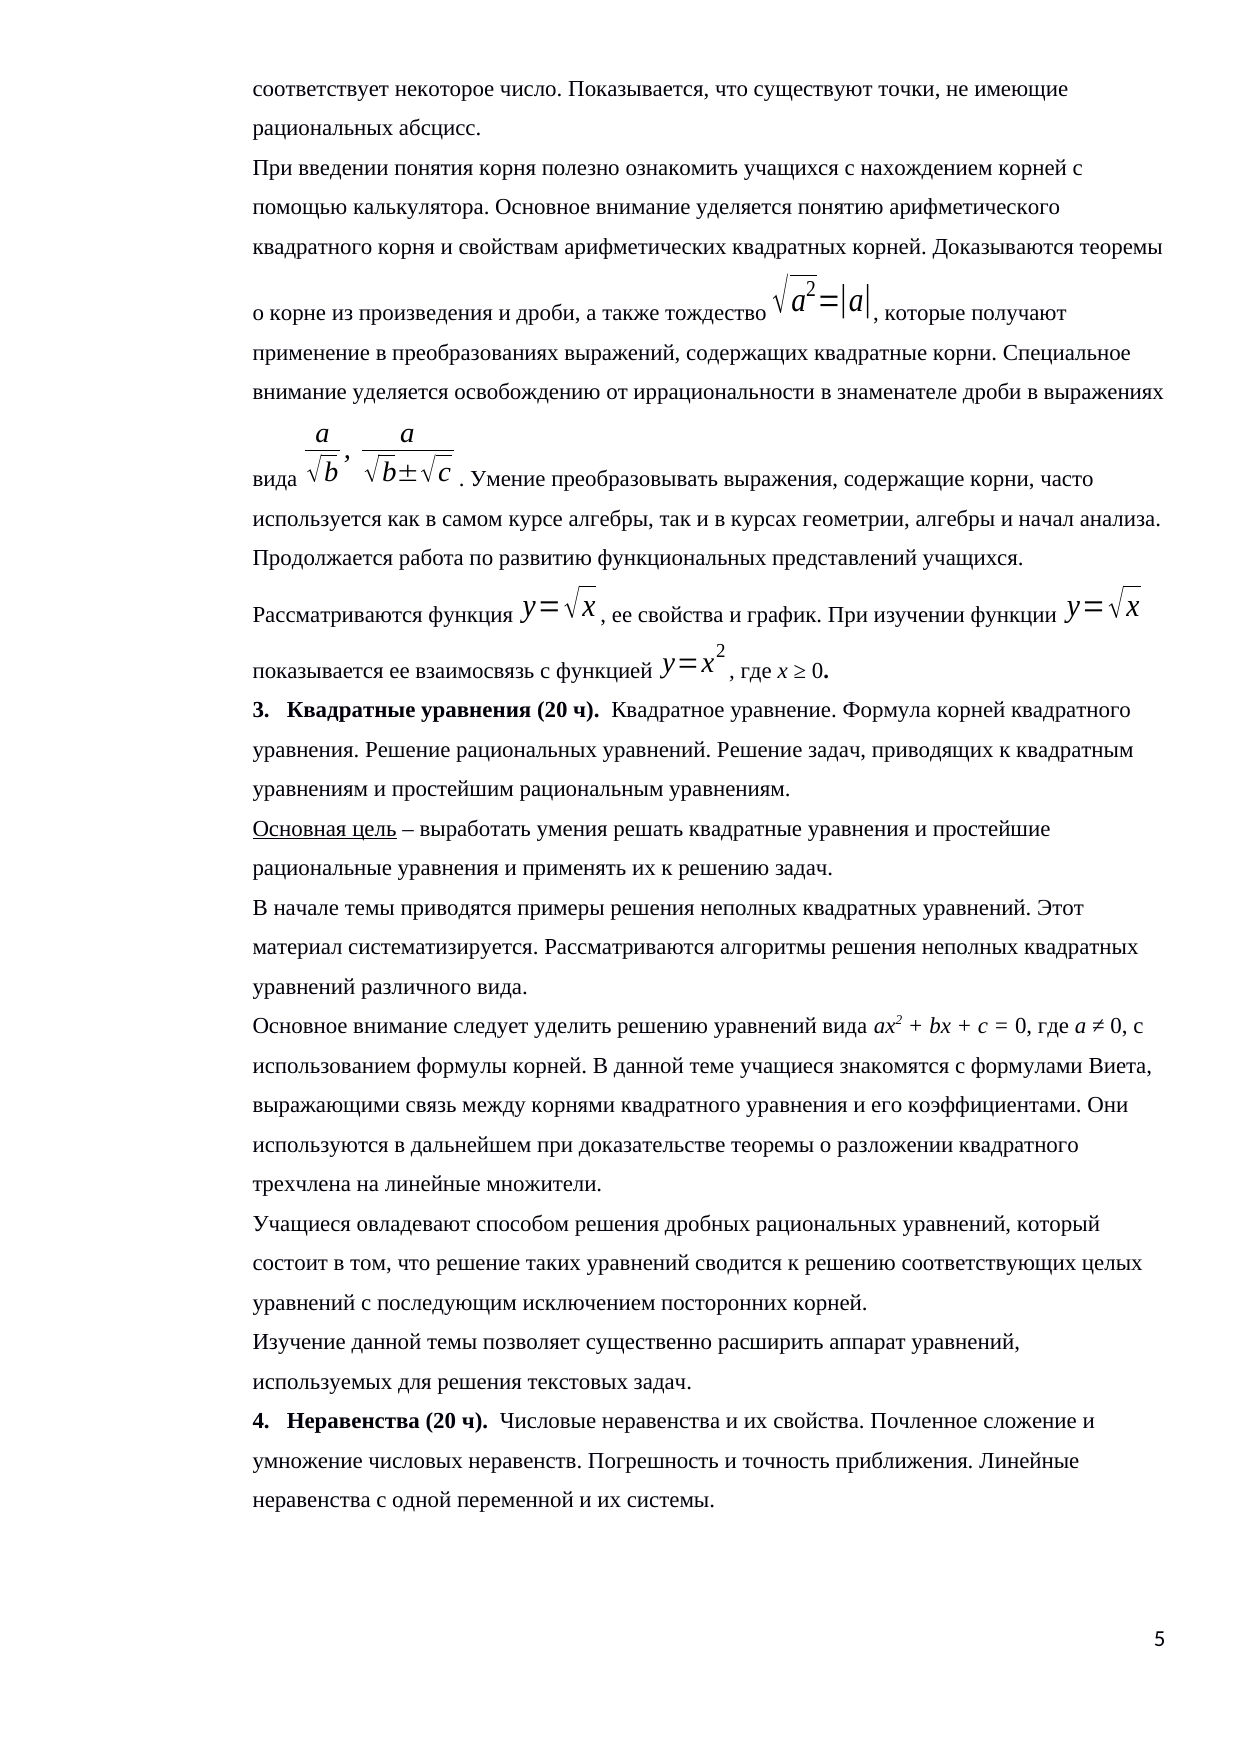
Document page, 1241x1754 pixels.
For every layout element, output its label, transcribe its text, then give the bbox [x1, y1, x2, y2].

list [252, 75, 1165, 141]
list Продолжается работа по развитию функциональных представлений учащихся. Рассматриваются функция , ее свойства и график. При изучении функции показывается ее взаимосвязь с функцией , где x ≥ 0. [252, 544, 1165, 683]
list Изучение данной темы позволяет существенно расширить аппарат уравнений, используемых для решения текстовых задач. [252, 1328, 1165, 1394]
list 4. Неравенства (20 ч). Числовые неравенства и их свойства. Почленное сложение и умножение числовых неравенств. Погрешность и точность приближения. Линейные неравенства с одной переменной и их системы. [252, 1407, 1165, 1512]
list 3. Квадратные уравнения (20 ч). Квадратное уравнение. Формула корней квадратного уравнения. Решение рациональных уравнений. Решение задач, приводящих к квадратным уравнениям и простейшим рациональным уравнениям. [252, 697, 1165, 802]
list В начале темы приводятся примеры решения неполных квадратных уравнений. Этот материал систематизируется. Рассматриваются алгоритмы решения неполных квадратных уравнений различного вида. [252, 894, 1165, 999]
list Учащиеся овладевают способом решения дробных рациональных уравнений, который состоит в том, что решение таких уравнений сводится к решению соответствующих целых уравнений с последующим исключением посторонних корней. [252, 1210, 1165, 1315]
list Основное внимание следует уделить решению уравнений вида ах2 + bх + с = 0, где а ≠ 0, с использованием формулы корней. В данной теме учащиеся знакомятся с формулами Виета, выражающими связь между корнями квадратного уравнения и его коэффициентами. Они используются в дальнейшем при доказательстве теоремы о разложении квадратного трехчлена на линейные множители. [252, 1012, 1165, 1197]
list При введении понятия корня полезно ознакомить учащихся с нахождением корней с помощью калькулятора. Основное внимание уделяется понятию арифметического квадратного корня и свойствам арифметических квадратных корней. Доказываются теоремы о корне из произведения и дроби, а также тождество , которые получают применение в преобразованиях выражений, содержащих квадратные корни. Специальное внимание уделяется освобождению от иррациональности в знаменателе дроби в выражениях вида . Умение преобразовывать выражения, содержащие корни, часто используется как в самом курсе алгебры, так и в курсах геометрии, алгебры и начал анализа. [252, 154, 1165, 531]
list Основная цель – выработать умения решать квадратные уравнения и простейшие рациональные уравнения и применять их к решению задач. [252, 815, 1165, 881]
